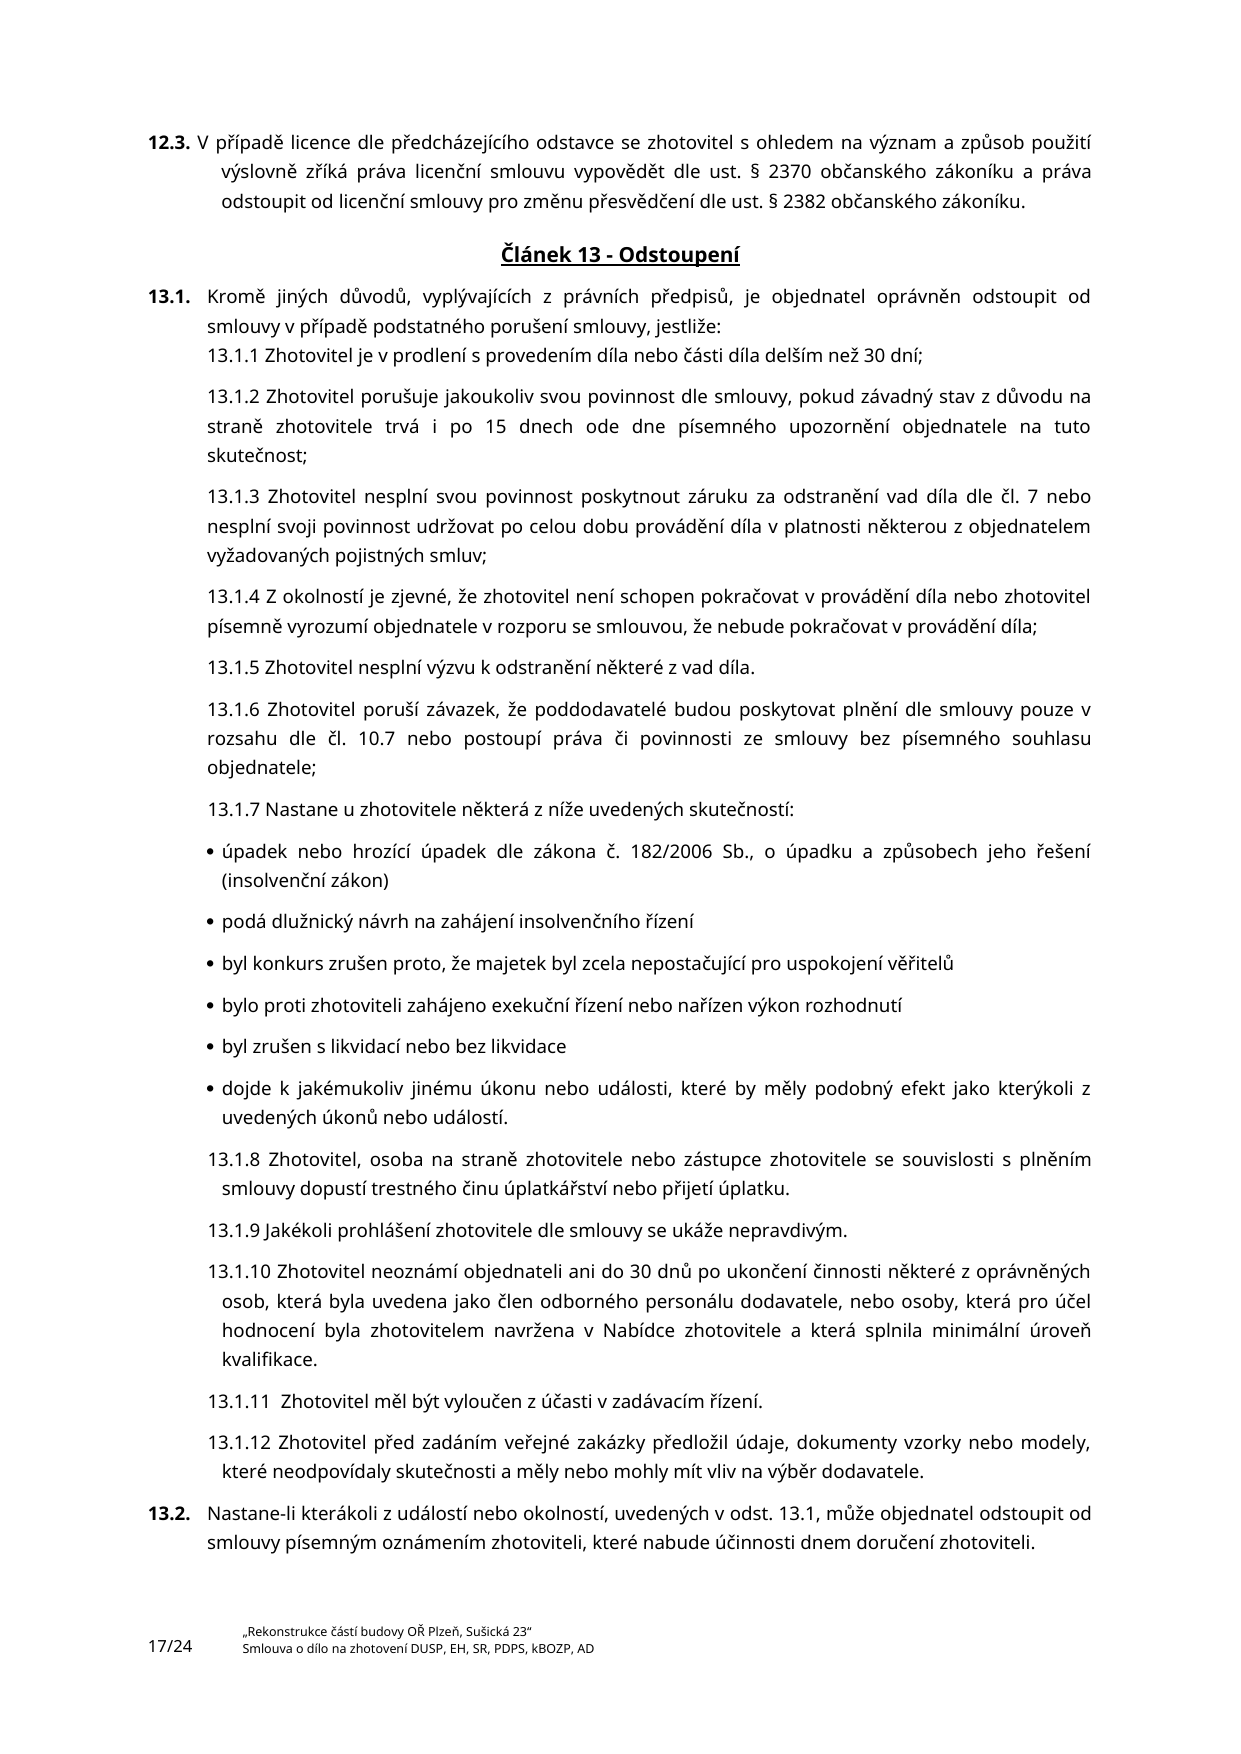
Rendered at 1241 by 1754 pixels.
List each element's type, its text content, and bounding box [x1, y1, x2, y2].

text 13.1.9 Jakékoli prohlášení zhotovitele dle smlouvy se ukáže nepravdivým. [207, 1214, 1092, 1243]
text 13.1.11 Zhotovitel měl být vyloučen z účasti v zadávacím řízení. [207, 1385, 1092, 1414]
list podá dlužnický návrh na zahájení insolvenčního řízení [207, 906, 1092, 935]
text 13.1. Kromě jiných důvodů, vyplývajících z právních předpisů, je objednatel oprávněn odstoupit od smlouvy v případě podstatného porušení smlouvy, jestliže: [148, 281, 1092, 339]
text 13.1.10 Zhotovitel neoznámí objednateli ani do 30 dnů po ukončení činnosti některé z oprávněných osob, která byla uvedena jako člen odborného personálu dodavatele, nebo osoby, která pro účel hodnocení byla zhotovitelem navržena v Nabídce zhotovitele a která splnila minimální úroveň kvalifikace. [207, 1256, 1092, 1372]
text 12.3. V případě licence dle předcházejícího odstavce se zhotovitel s ohledem na význam a způsob použití výslovně zříká práva licenční smlouvu vypovědět dle ust. § 2370 občanského zákoníku a práva odstoupit od licenční smlouvy pro změnu přesvědčení dle ust. § 2382 občanského zákoníku. [148, 126, 1092, 214]
list bylo proti zhotoviteli zahájeno exekuční řízení nebo nařízen výkon rozhodnutí [207, 989, 1092, 1018]
text 13.1.2 Zhotovitel porušuje jakoukoliv svou povinnost dle smlouvy, pokud závadný stav z důvodu na straně zhotovitele trvá i po 15 dnech ode dne písemného upozornění objednatele na tuto skutečnost; [207, 381, 1092, 468]
text 13.1.6 Zhotovitel poruší závazek, že poddodavatelé budou poskytovat plnění dle smlouvy pouze v rozsahu dle čl. 10.7 nebo postoupí práva či povinnosti ze smlouvy bez písemného souhlasu objednatele; [207, 693, 1092, 781]
text 13.1.5 Zhotovitel nesplní výzvu k odstranění některé z vad díla. [207, 651, 1092, 681]
list byl konkurs zrušen proto, že majetek byl zcela nepostačující pro uspokojení věřitelů [207, 947, 1092, 976]
list byl zrušen s likvidací nebo bez likvidace [207, 1031, 1092, 1060]
text 13.1.7 Nastane u zhotovitele některá z níže uvedených skutečností: [207, 793, 1092, 822]
list dojde k jakémukoliv jinému úkonu nebo události, které by měly podobný efekt jako kterýkoli z uvedených úkonů nebo událostí. [207, 1072, 1092, 1131]
subtitle Článek 13 - Odstoupení [148, 239, 1092, 268]
list úpadek nebo hrozící úpadek dle zákona č. 182/2006 Sb., o úpadku a způsobech jeho řešení (insolvenční zákon) [207, 835, 1092, 893]
text 13.1.3 Zhotovitel nesplní svou povinnost poskytnout záruku za odstranění vad díla dle čl. 7 nebo nesplní svoji povinnost udržovat po celou dobu provádění díla v platnosti některou z objednatelem vyžadovaných pojistných smluv; [207, 481, 1092, 568]
text 13.1.1 Zhotovitel je v prodlení s provedením díla nebo části díla delším než 30 dní; [207, 339, 1092, 368]
text 13.2. Nastane-li kterákoli z událostí nebo okolností, uvedených v odst. 13.1, může objednatel odstoupit od smlouvy písemným oznámením zhotoviteli, které nabude účinnosti dnem doručení zhotoviteli. [148, 1497, 1092, 1556]
text 13.1.4 Z okolností je zjevné, že zhotovitel není schopen pokračovat v provádění díla nebo zhotovitel písemně vyrozumí objednatele v rozporu se smlouvou, že nebude pokračovat v provádění díla; [207, 581, 1092, 639]
text 13.1.8 Zhotovitel, osoba na straně zhotovitele nebo zástupce zhotovitele se souvislosti s plněním smlouvy dopustí trestného činu úplatkářství nebo přijetí úplatku. [207, 1143, 1092, 1201]
text 13.1.12 Zhotovitel před zadáním veřejné zakázky předložil údaje, dokumenty vzorky nebo modely, které neodpovídaly skutečnosti a měly nebo mohly mít vliv na výběr dodavatele. [207, 1426, 1092, 1485]
